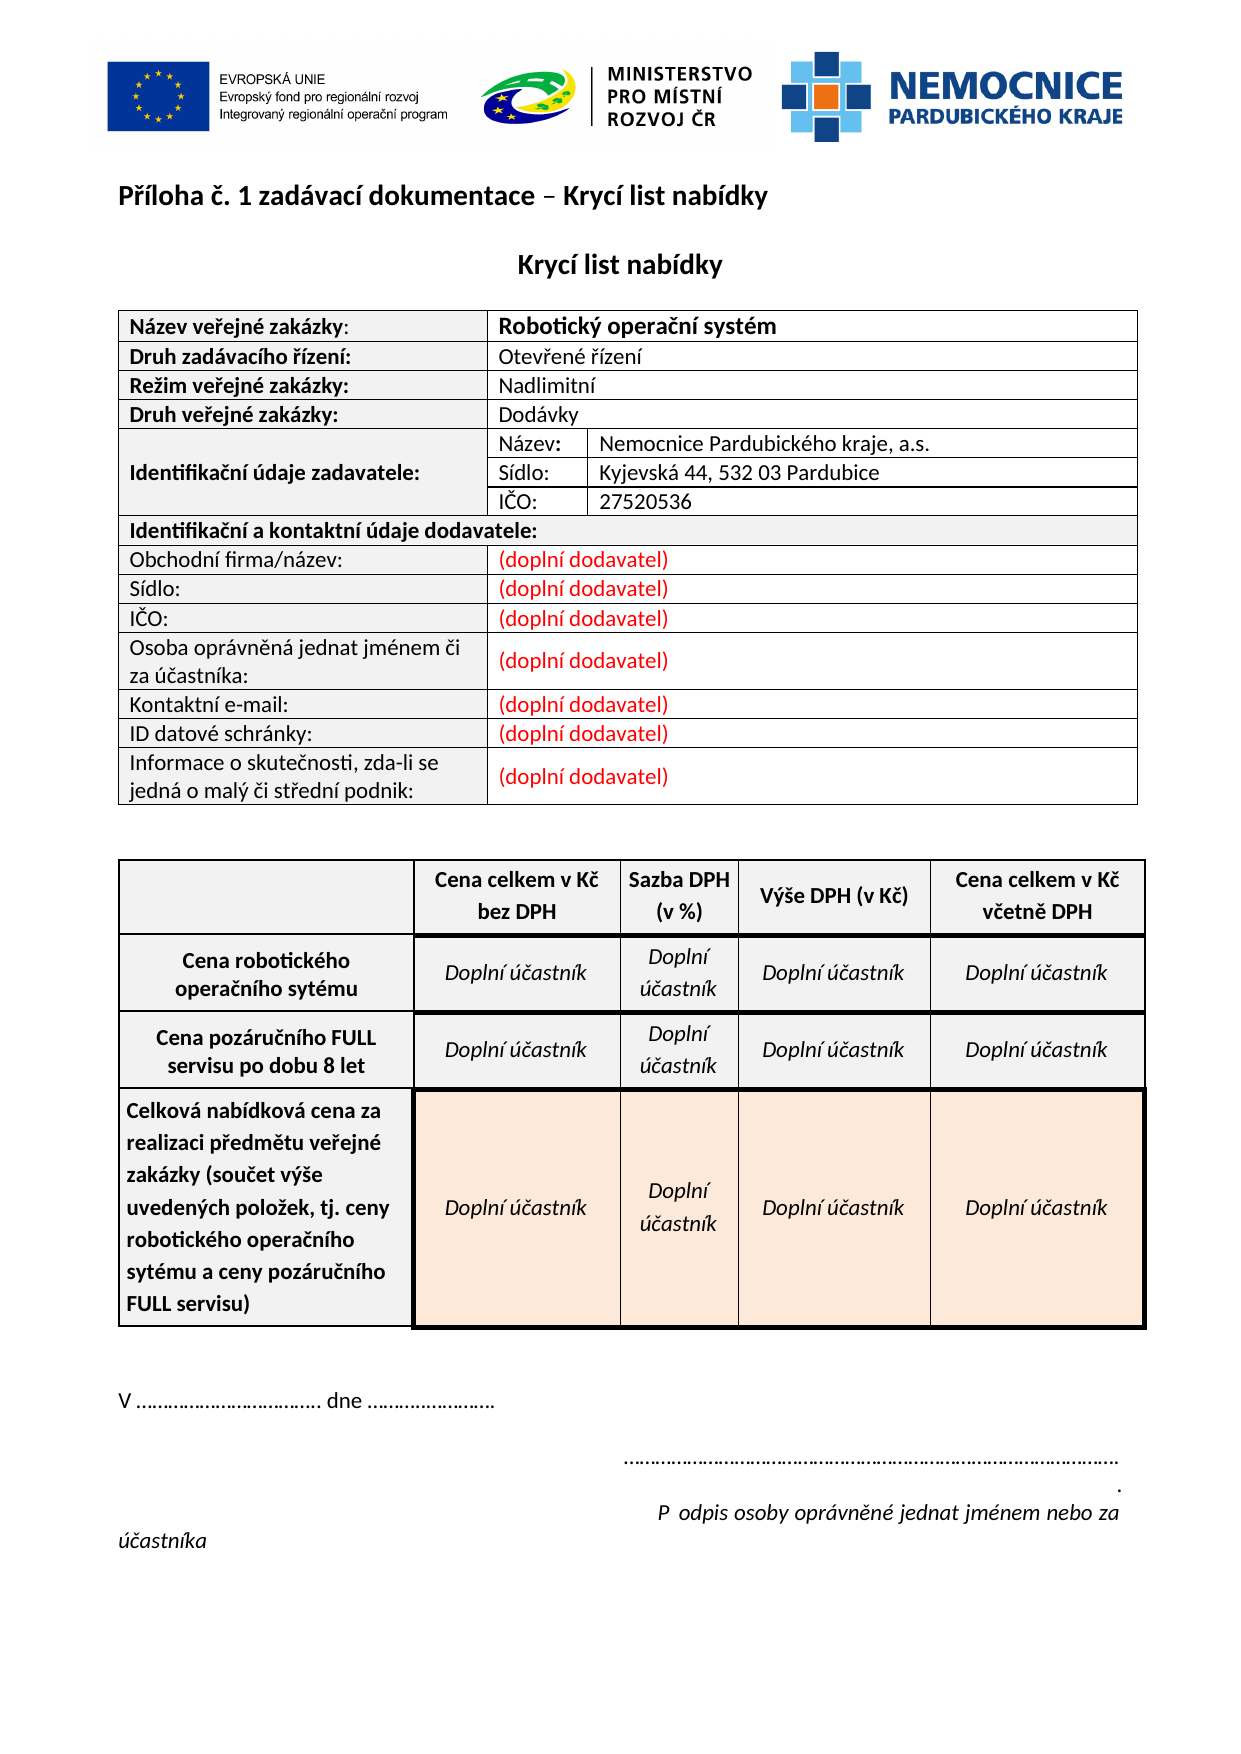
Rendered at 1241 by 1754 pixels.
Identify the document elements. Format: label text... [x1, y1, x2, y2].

text ………………………………………………………………………………….. [118, 1442, 1122, 1498]
table_cell (doplní dodavatel) [488, 719, 1137, 747]
table_cell Osoba oprávněná jednat jménem či za účastníka: [119, 633, 487, 689]
table_cell Doplní účastník [931, 1092, 1142, 1325]
table_cell Doplní účastník [931, 938, 1144, 1010]
table_cell Obchodní firma/název: [119, 546, 487, 573]
table_cell Sídlo: [488, 458, 587, 486]
text Krycí list nabídky [118, 246, 1122, 281]
table_cell Nemocnice Pardubického kraje, a.s. [588, 429, 1137, 457]
table_cell 27520536 [588, 488, 1137, 515]
table_cell Identifikační a kontaktní údaje dodavatele: [119, 516, 1137, 544]
table_cell IČO: [119, 604, 487, 632]
table_cell Nadlimitní [488, 371, 1137, 399]
table_cell Cena robotického operačního sytému [120, 935, 413, 1010]
table_cell ID datové schránky: [119, 719, 487, 747]
table_cell Doplní účastník [931, 1015, 1144, 1087]
table_cell (doplní dodavatel) [488, 546, 1137, 573]
table_cell (doplní dodavatel) [488, 748, 1137, 804]
table_cell Název: [488, 429, 587, 457]
table_header Cena celkem v Kč včetně DPH [931, 861, 1144, 933]
table_cell Informace o skutečnosti, zda-li se jedná o malý či střední podnik: [119, 748, 487, 804]
text Podpis osoby oprávněné jednat jménem nebo za účastníka [118, 1498, 1122, 1554]
picture [780, 50, 1123, 143]
table_cell (doplní dodavatel) [488, 633, 1137, 689]
table_cell Doplní účastník [416, 1092, 620, 1325]
picture [85, 38, 774, 154]
table_cell Celková nabídková cena za realizaci předmětu veřejné zakázky (součet výše uvedených položek, tj. ceny robotického operačního sytému a ceny pozáručního FULL servisu) [120, 1089, 411, 1325]
text Příloha č. 1 zadávací dokumentace – Krycí list nabídky [118, 177, 1122, 213]
table_cell Doplní účastník [621, 1015, 738, 1087]
table_cell Druh veřejné zakázky: [119, 400, 487, 428]
table_cell Doplní účastník [739, 1015, 930, 1087]
table_cell Doplní účastník [621, 1092, 738, 1325]
table_cell Dodávky [488, 400, 1137, 428]
table_cell Režim veřejné zakázky: [119, 371, 487, 399]
table_header Cena celkem v Kč bez DPH [415, 861, 620, 933]
table_cell (doplní dodavatel) [488, 575, 1137, 603]
table_cell Doplní účastník [621, 938, 738, 1010]
table_cell Doplní účastník [739, 1092, 930, 1325]
table_cell Doplní účastník [415, 1015, 620, 1087]
table_cell Doplní účastník [739, 938, 930, 1010]
table_cell Sídlo: [119, 575, 487, 603]
table_cell Kontaktní e-mail: [119, 690, 487, 718]
table_cell Doplní účastník [415, 938, 620, 1010]
text V …………………………….. dne ………..…………. [118, 1386, 1122, 1414]
table_cell (doplní dodavatel) [488, 690, 1137, 718]
table_header Robotický operační systém [488, 311, 1137, 341]
table_cell (doplní dodavatel) [488, 604, 1137, 632]
table_header Výše DPH (v Kč) [739, 861, 930, 933]
table_cell Kyjevská 44, 532 03 Pardubice [588, 458, 1137, 486]
table_header [120, 861, 413, 933]
table_header Název veřejné zakázky: [119, 311, 487, 341]
table_header Sazba DPH (v %) [621, 861, 738, 933]
table_cell Cena pozáručního FULL servisu po dobu 8 let [120, 1012, 413, 1087]
table_cell Druh zadávacího řízení: [119, 342, 487, 370]
table_cell Otevřené řízení [488, 342, 1137, 370]
table_cell Identifikační údaje zadavatele: [119, 429, 487, 515]
table_cell IČO: [488, 488, 587, 515]
